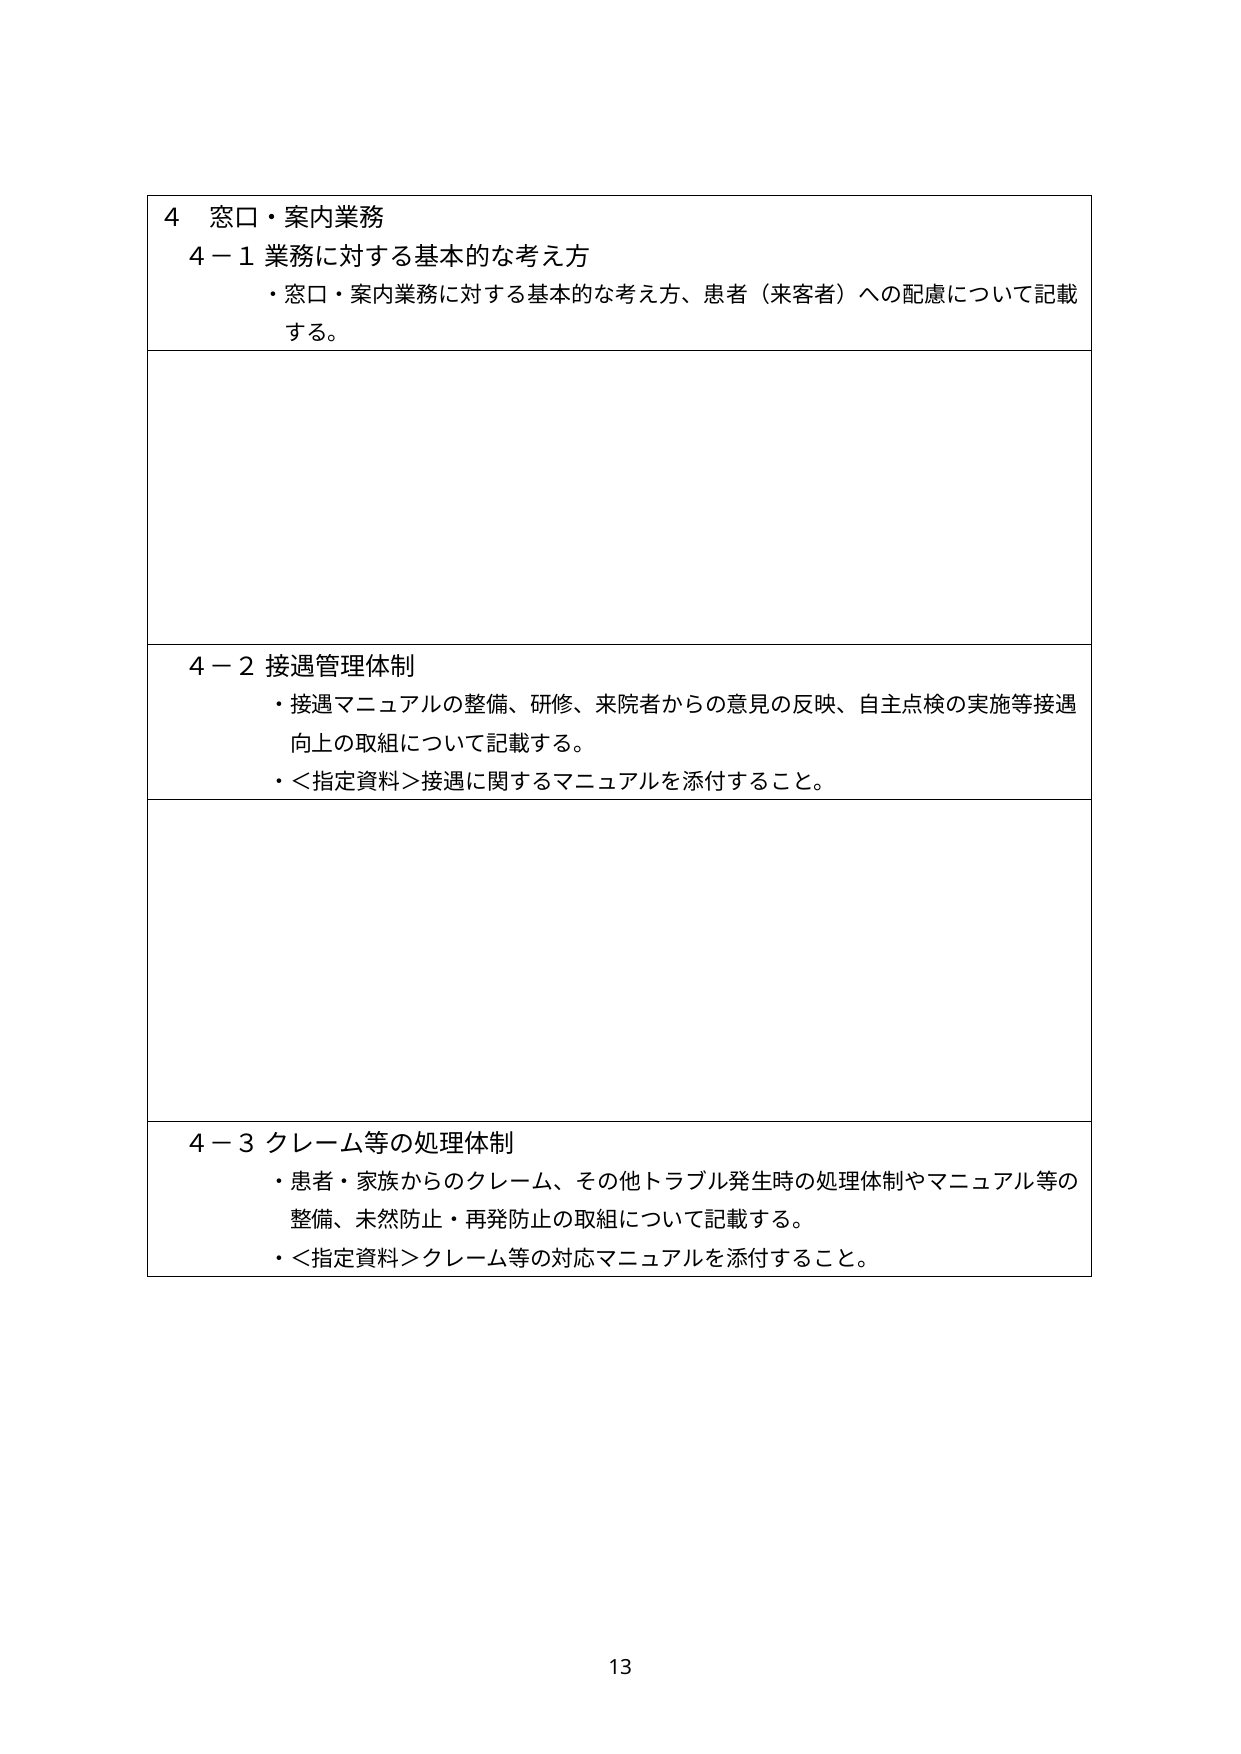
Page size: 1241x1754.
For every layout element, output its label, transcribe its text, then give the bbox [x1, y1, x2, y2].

table_cell ４－３ クレーム等の処理体制 ・患者・家族からのクレーム、その他トラブル発生時の処理体制やマニュアル等の整備、未然防止・再発防止の取組について記載する。 ・＜指定資料＞クレーム等の対応マニュアルを添付すること。 [148, 1122, 1091, 1276]
table_cell ４－２ 接遇管理体制 ・接遇マニュアルの整備、研修、来院者からの意見の反映、自主点検の実施等接遇向上の取組について記載する。 ・＜指定資料＞接遇に関するマニュアルを添付すること。 [148, 645, 1091, 799]
table_header ４ 窓口・案内業務 ４－１ 業務に対する基本的な考え方 ・窓口・案内業務に対する基本的な考え方、患者（来客者）への配慮について記載する。 [148, 196, 1091, 350]
table_cell [148, 351, 1091, 644]
table_cell [148, 800, 1091, 1121]
